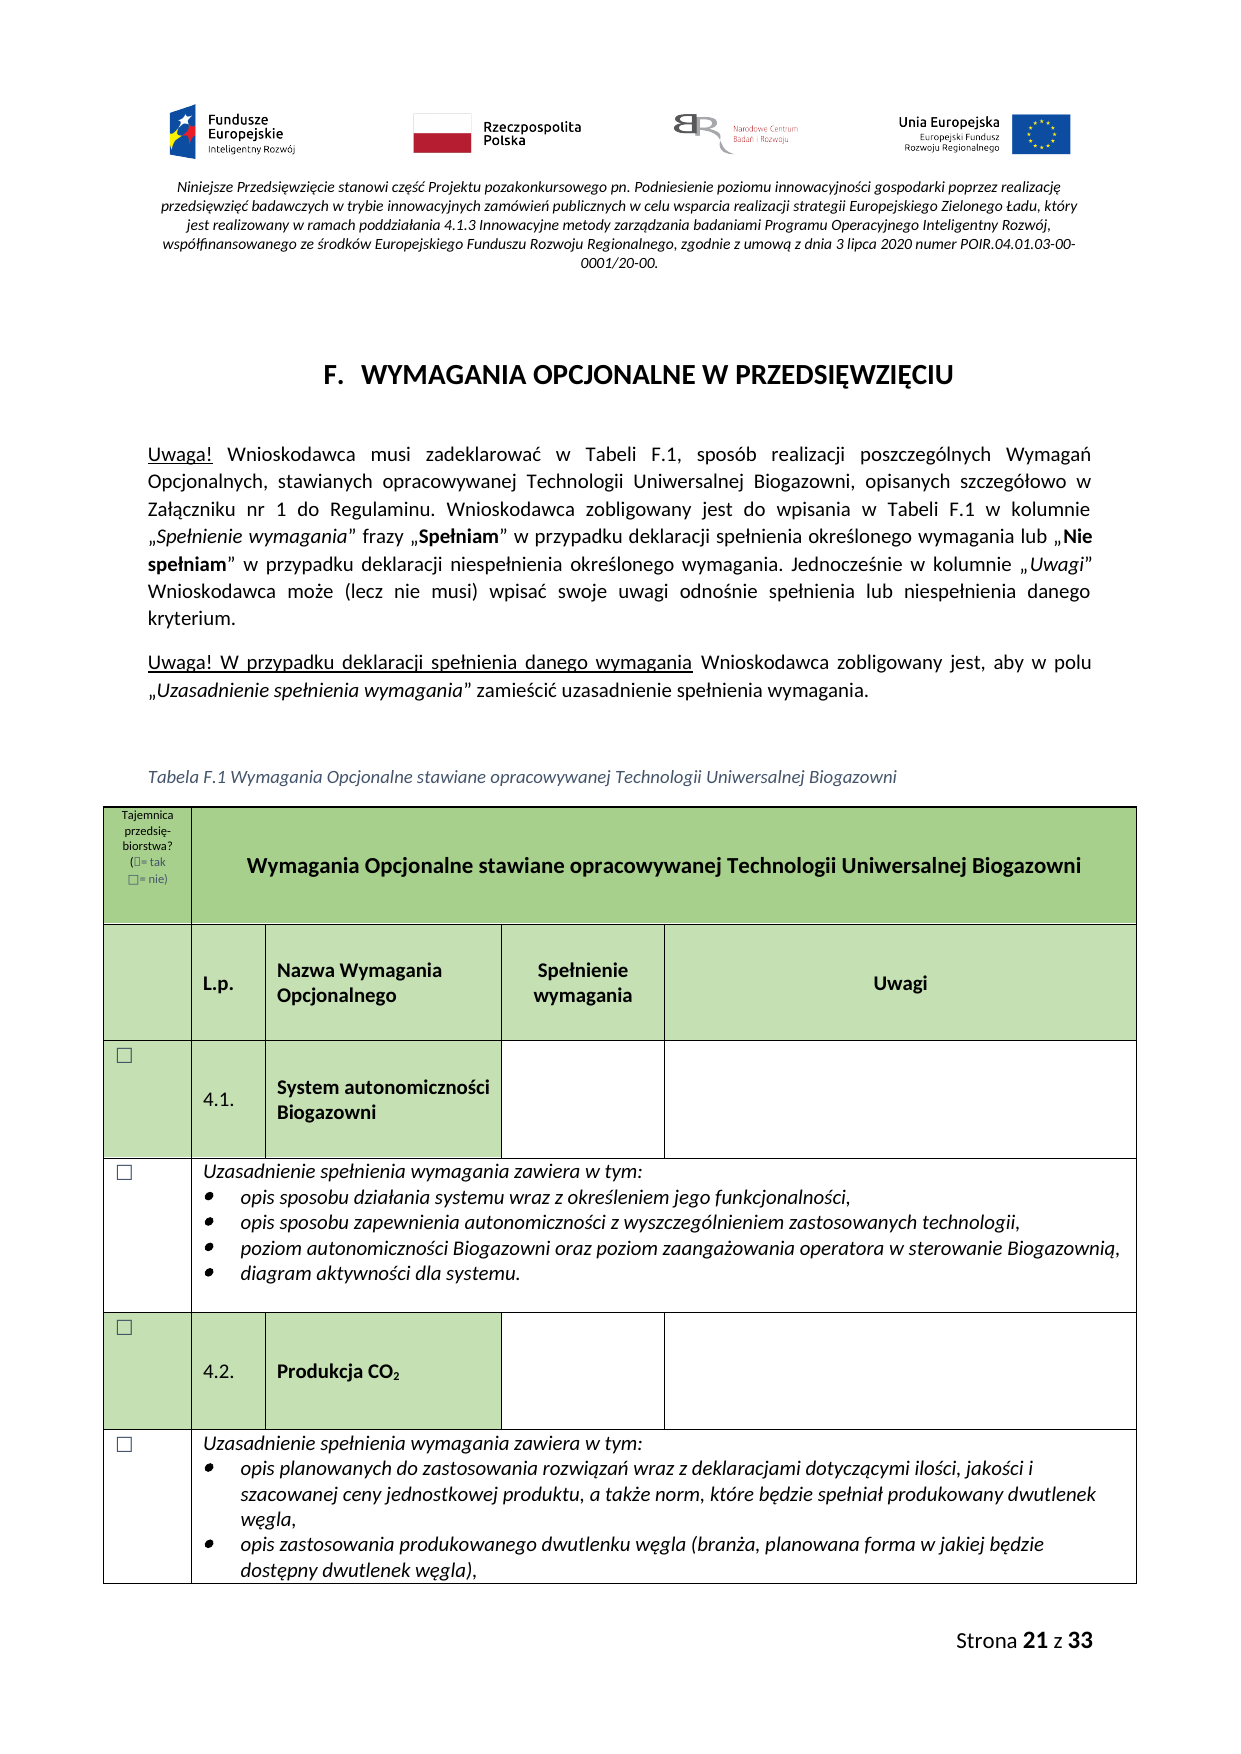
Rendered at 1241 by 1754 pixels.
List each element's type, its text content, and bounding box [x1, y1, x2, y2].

table_cell [502, 1313, 664, 1429]
table_cell L.p. [192, 925, 265, 1040]
text Uwaga! W przypadku deklaracji spełnienia danego wymagania Wnioskodawca zobligowany jest, aby w polu „Uzasadnienie spełnienia wymagania” zamieścić uzasadnienie spełnienia wymagania. [148, 649, 1093, 702]
table_cell System autonomiczności Biogazowni [266, 1041, 501, 1157]
text Tabela F.1 Wymagania Opcjonalne stawiane opracowywanej Technologii Uniwersalnej Biogazowni [148, 765, 1093, 788]
text Uwaga! Wnioskodawca musi zadeklarować w Tabeli F.1, sposób realizacji poszczególnych Wymagań Opcjonalnych, stawianych opracowywanej Technologii Uniwersalnej Biogazowni, opisanych szczegółowo w Załączniku nr 1 do Regulaminu. Wnioskodawca zobligowany jest do wpisania w Tabeli F.1 w kolumnie „Spełnienie wymagania” frazy „Spełniam” w przypadku deklaracji spełnienia określonego wymagania lub „Nie spełniam” w przypadku deklaracji niespełnienia określonego wymagania. Jednocześnie w kolumnie „Uwagi” Wnioskodawca może (lecz nie musi) wpisać swoje uwagi odnośnie spełnienia lub niespełnienia danego kryterium. [148, 441, 1093, 631]
table_cell [502, 1041, 664, 1157]
table_cell Uwagi [665, 925, 1136, 1040]
table_header Tajemnica przedsię-biorstwa? (= tak □= nie) [104, 808, 191, 923]
table_cell [665, 1313, 1136, 1429]
table_header Wymagania Opcjonalne stawiane opracowywanej Technologii Uniwersalnej Biogazowni [192, 808, 1136, 923]
table_cell Spełnienie wymagania [502, 925, 664, 1040]
table_cell Produkcja CO2 [266, 1313, 501, 1429]
table_cell Uzasadnienie spełnienia wymagania zawiera w tym: opis sposobu działania systemu wraz z określeniem jego funkcjonalności, opis sposobu zapewnienia autonomiczności z wyszczególnieniem zastosowanych technologii, poziom autonomiczności Biogazowni oraz poziom zaangażowania operatora w sterowanie Biogazownią, diagram aktywności dla systemu. [192, 1159, 1136, 1312]
table_cell [192, 1041, 265, 1157]
subtitle WYMAGANIA OPCJONALNE W PRZEDSIĘWZIĘCIU [185, 356, 1093, 391]
table_cell [192, 1313, 265, 1429]
table_cell [104, 925, 191, 1040]
table_cell [665, 1041, 1136, 1157]
table_cell Nazwa Wymagania Opcjonalnego [266, 925, 501, 1040]
picture [169, 104, 1071, 159]
